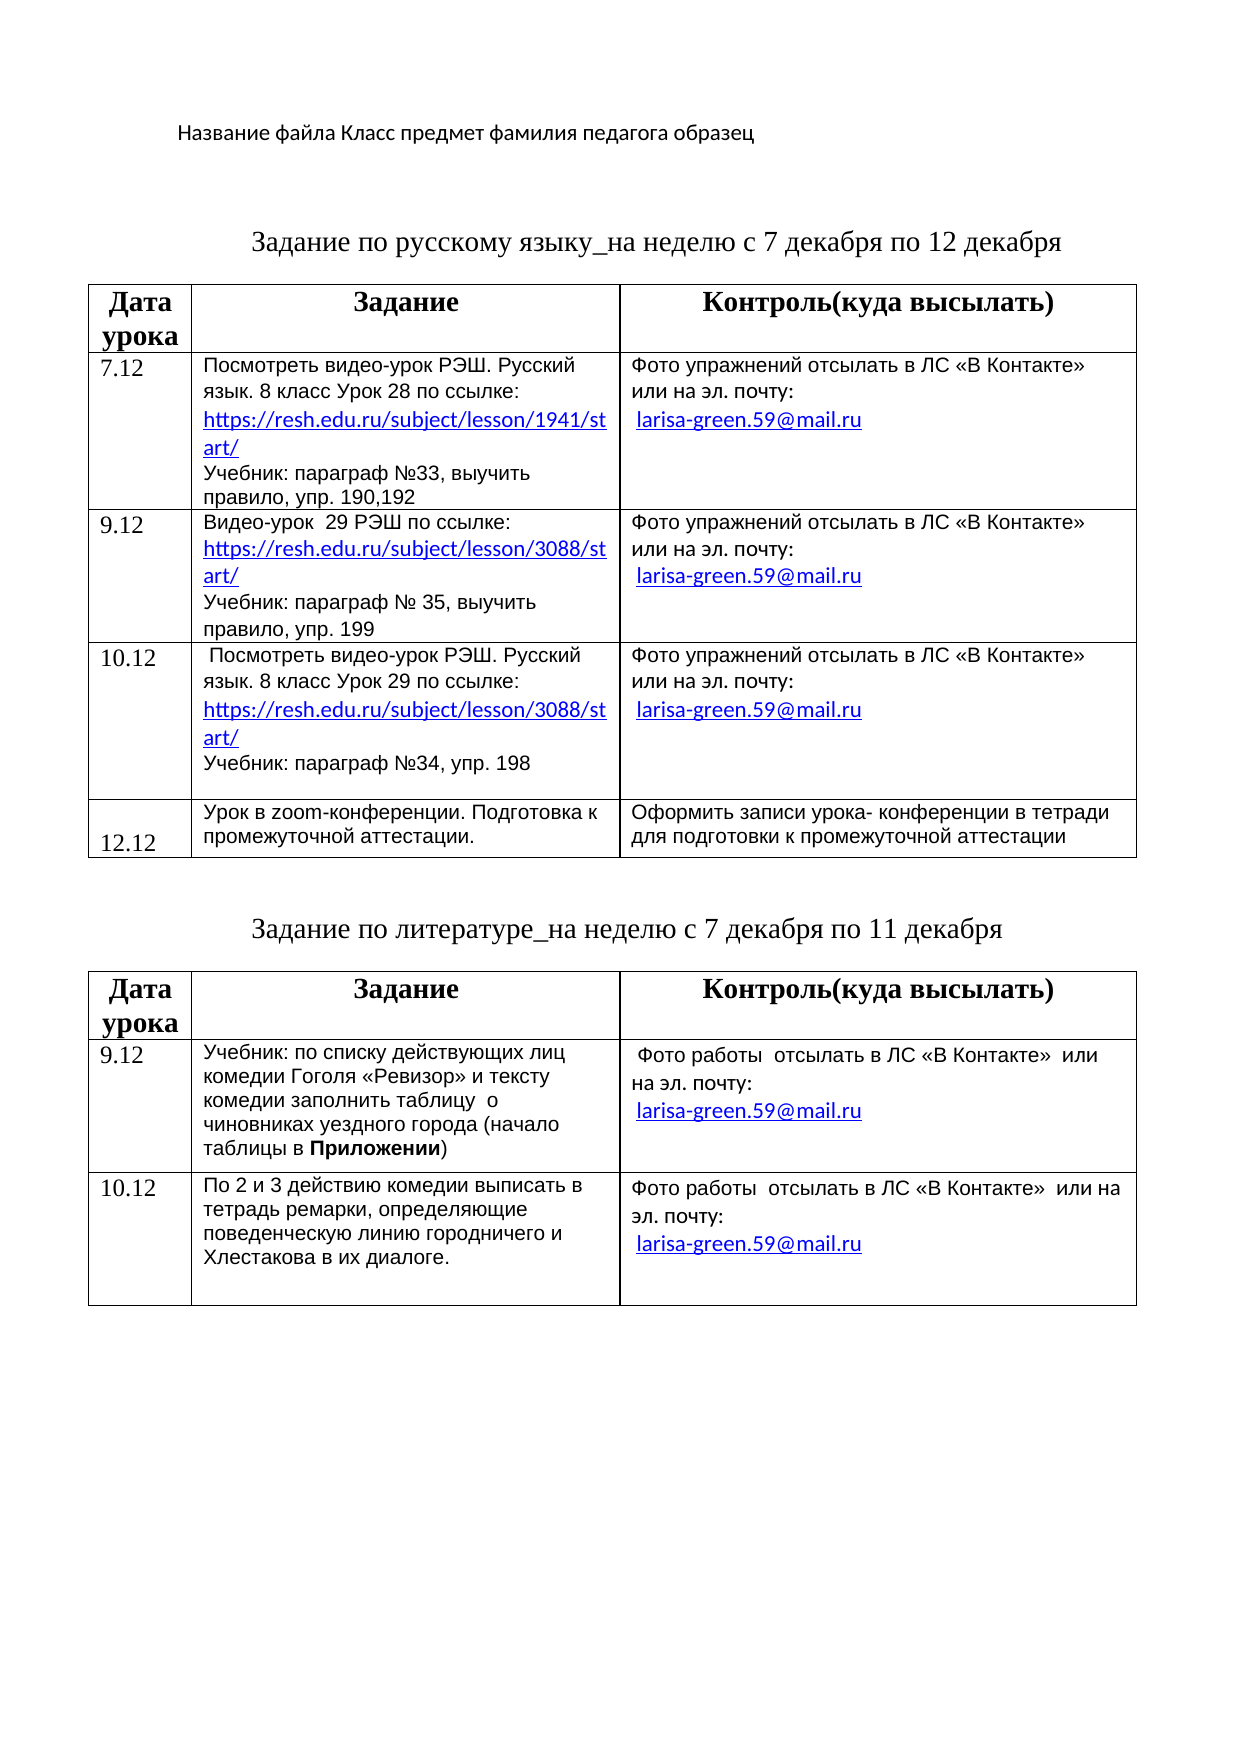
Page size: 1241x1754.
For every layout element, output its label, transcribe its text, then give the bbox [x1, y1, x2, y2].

table_header Задание [192, 285, 619, 352]
table_cell Посмотреть видео-урок РЭШ. Русский язык. 8 класс Урок 28 по ссылке: https://resh.edu.ru/subject/lesson/1941/start/ Учебник: параграф №33, выучить правило, упр. 190,192 [192, 353, 619, 509]
table_cell Учебник: по списку действующих лиц комедии Гоголя «Ревизор» и тексту комедии заполнить таблицу о чиновниках уездного города (начало таблицы в Приложении) [192, 1040, 619, 1172]
text Задание по русскому языку_на неделю с 7 декабря по 12 декабря [177, 224, 1152, 258]
table_cell Фото упражнений отсылать в ЛС «В Контакте» или на эл. почту: larisa-green.59@mail.ru [621, 510, 1136, 642]
table_cell 10.12 [89, 1173, 191, 1305]
text Название файла Класс предмет фамилия педагога образец [177, 118, 1152, 146]
text Задание по литературе_на неделю с 7 декабря по 11 декабря [177, 911, 1152, 945]
table_cell 9.12 [89, 510, 191, 642]
table_cell Урок в zoom-конференции. Подготовка к промежуточной аттестации. [192, 800, 619, 857]
table_cell Посмотреть видео-урок РЭШ. Русский язык. 8 класс Урок 29 по ссылке: https://resh.edu.ru/subject/lesson/3088/start/ Учебник: параграф №34, упр. 198 [192, 643, 619, 799]
table_cell 10.12 [89, 643, 191, 799]
table_header Дата урока [89, 285, 191, 352]
table_cell Фото работы отсылать в ЛС «В Контакте» или на эл. почту: larisa-green.59@mail.ru [621, 1040, 1136, 1172]
table_cell Фото упражнений отсылать в ЛС «В Контакте» или на эл. почту: larisa-green.59@mail.ru [621, 353, 1136, 509]
table_cell Оформить записи урока- конференции в тетради для подготовки к промежуточной аттестации [621, 800, 1136, 857]
table_cell 12.12 [89, 800, 191, 857]
table_cell 9.12 [89, 1040, 191, 1172]
table_cell По 2 и 3 действию комедии выписать в тетрадь ремарки, определяющие поведенческую линию городничего и Хлестакова в их диалоге. [192, 1173, 619, 1305]
table_header Задание [192, 972, 619, 1039]
table_header Контроль(куда высылать) [621, 972, 1136, 1039]
table_cell Фото упражнений отсылать в ЛС «В Контакте» или на эл. почту: larisa-green.59@mail.ru [621, 643, 1136, 799]
table_header Дата урока [89, 972, 191, 1039]
table_cell 7.12 [89, 353, 191, 509]
table_cell Фото работы отсылать в ЛС «В Контакте» или на эл. почту: larisa-green.59@mail.ru [621, 1173, 1136, 1305]
table_cell Видео-урок 29 РЭШ по ссылке: https://resh.edu.ru/subject/lesson/3088/start/ Учебник: параграф № 35, выучить правило, упр. 199 [192, 510, 619, 642]
table_header Контроль(куда высылать) [621, 285, 1136, 352]
